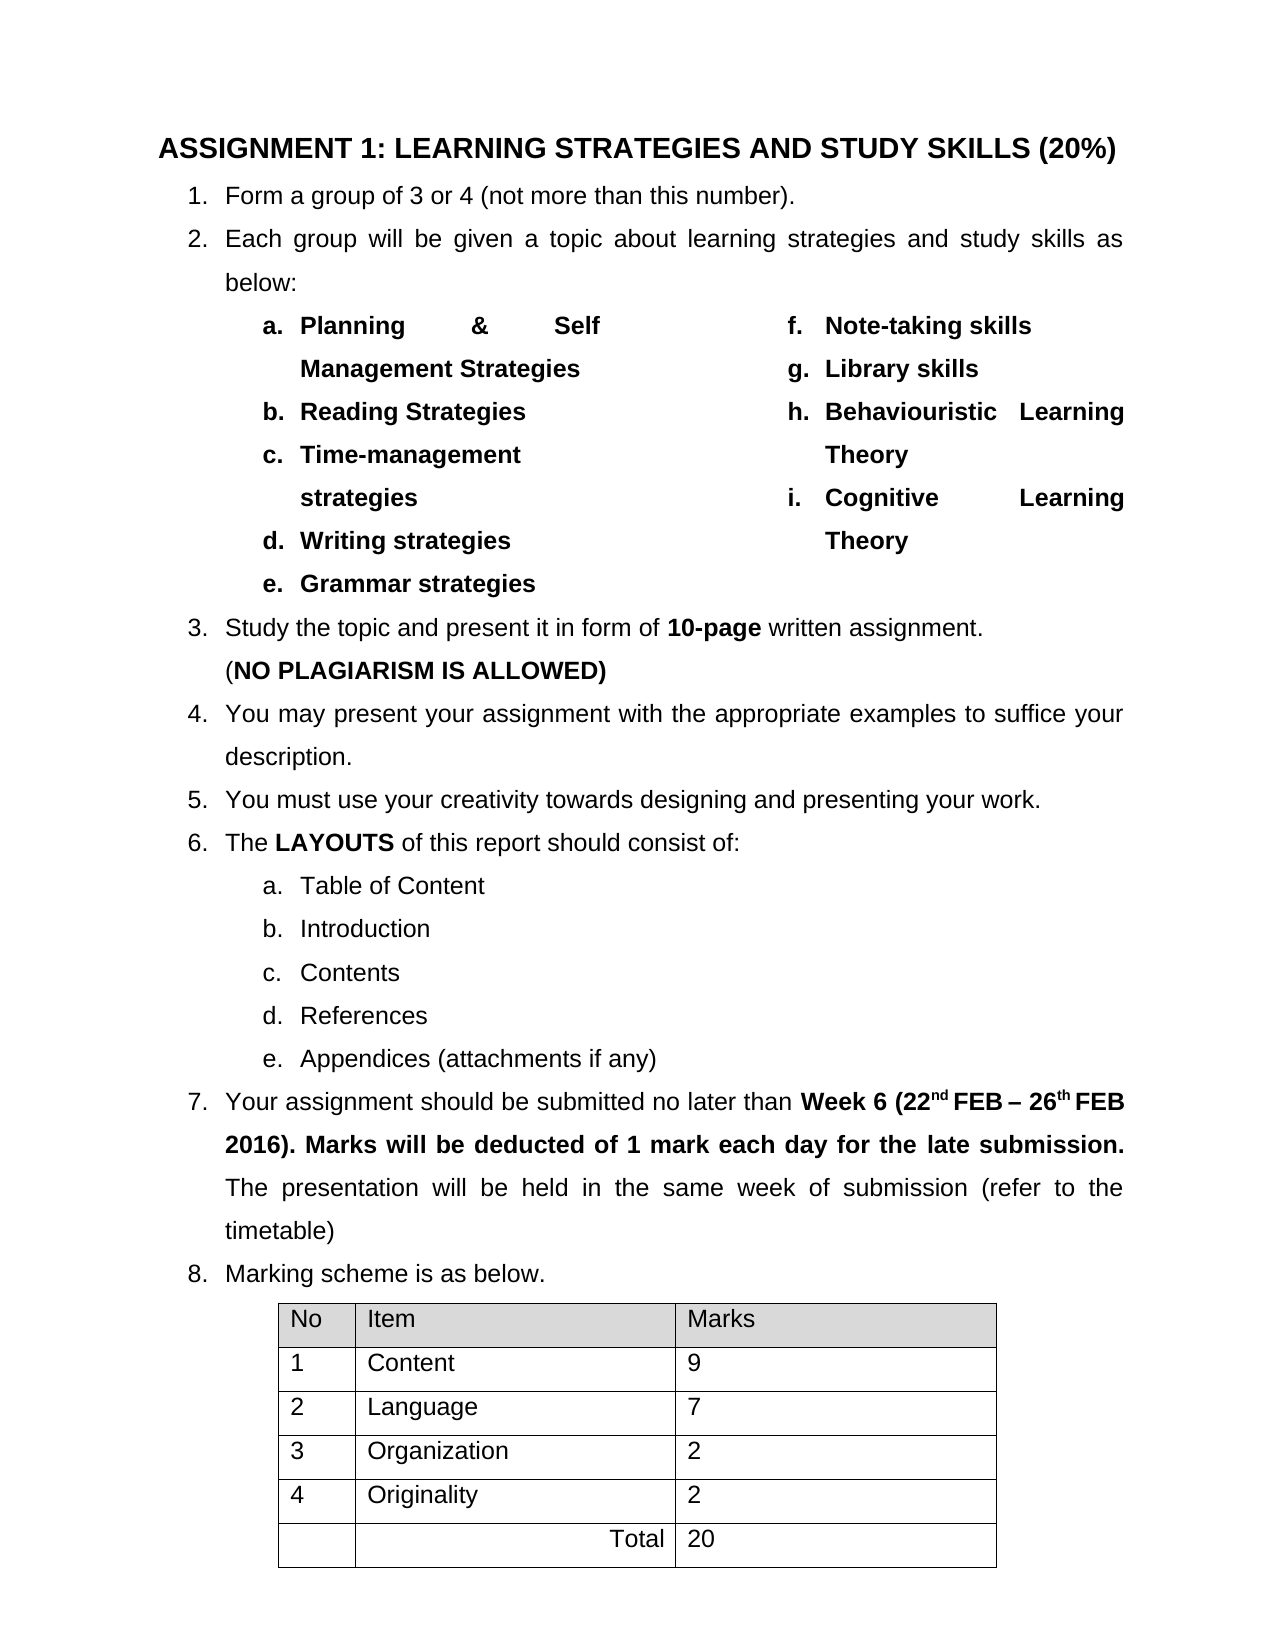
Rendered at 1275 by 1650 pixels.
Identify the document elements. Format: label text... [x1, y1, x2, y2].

table_cell 7 [676, 1392, 996, 1435]
table_cell Content [356, 1348, 675, 1391]
list Form a group of 3 or 4 (not more than this number). [187, 181, 1125, 210]
list (NO PLAGIARISM IS ALLOWED) [225, 656, 1125, 684]
table_cell 2 [676, 1436, 996, 1479]
list Behaviouristic Learning Theory [787, 397, 1125, 469]
table_cell Originality [356, 1480, 675, 1523]
list Table of Content [262, 871, 1125, 900]
list Grammar strategies [262, 569, 600, 598]
table_cell 3 [279, 1436, 355, 1479]
list The LAYOUTS of this report should consist of: [187, 828, 1125, 857]
table_cell [279, 1524, 355, 1567]
list Writing strategies [262, 526, 600, 555]
list Note-taking skills [787, 311, 1125, 339]
table_cell 2 [279, 1392, 355, 1435]
table_cell Total [356, 1524, 675, 1567]
table_header Marks [676, 1304, 996, 1347]
list Each group will be given a topic about learning strategies and study skills as below: [187, 224, 1125, 296]
list Your assignment should be submitted no later than Week 6 (22nd FEB – 26th FEB 2016). Marks will be deducted of 1 mark each day for the late submission. The presentation will be held in the same week of submission (refer to the timetable) [187, 1087, 1125, 1245]
list Planning & Self Management Strategies [262, 311, 600, 383]
table_cell 20 [676, 1524, 996, 1567]
table_cell 4 [279, 1480, 355, 1523]
table_cell Language [356, 1392, 675, 1435]
table_cell Organization [356, 1436, 675, 1479]
list Cognitive Learning Theory [787, 483, 1125, 555]
table_header No [279, 1304, 355, 1347]
table_header Item [356, 1304, 675, 1347]
list References [262, 1001, 1125, 1029]
list You must use your creativity towards designing and presenting your work. [187, 785, 1125, 814]
list You may present your assignment with the appropriate examples to suffice your description. [187, 699, 1125, 771]
list Library skills [787, 354, 1125, 383]
table_cell 9 [676, 1348, 996, 1391]
list Introduction [262, 914, 1125, 943]
table_cell 2 [676, 1480, 996, 1523]
table_cell 1 [279, 1348, 355, 1391]
list Marking scheme is as below. [187, 1259, 1125, 1288]
list Reading Strategies [262, 397, 600, 426]
list Appendices (attachments if any) [262, 1044, 1125, 1073]
text ASSIGNMENT 1: LEARNING STRATEGIES AND STUDY SKILLS (20%) [150, 131, 1125, 164]
list Time-management strategies [262, 440, 600, 512]
list Study the topic and present it in form of 10-page written assignment. [187, 613, 1125, 641]
list Contents [262, 958, 1125, 986]
